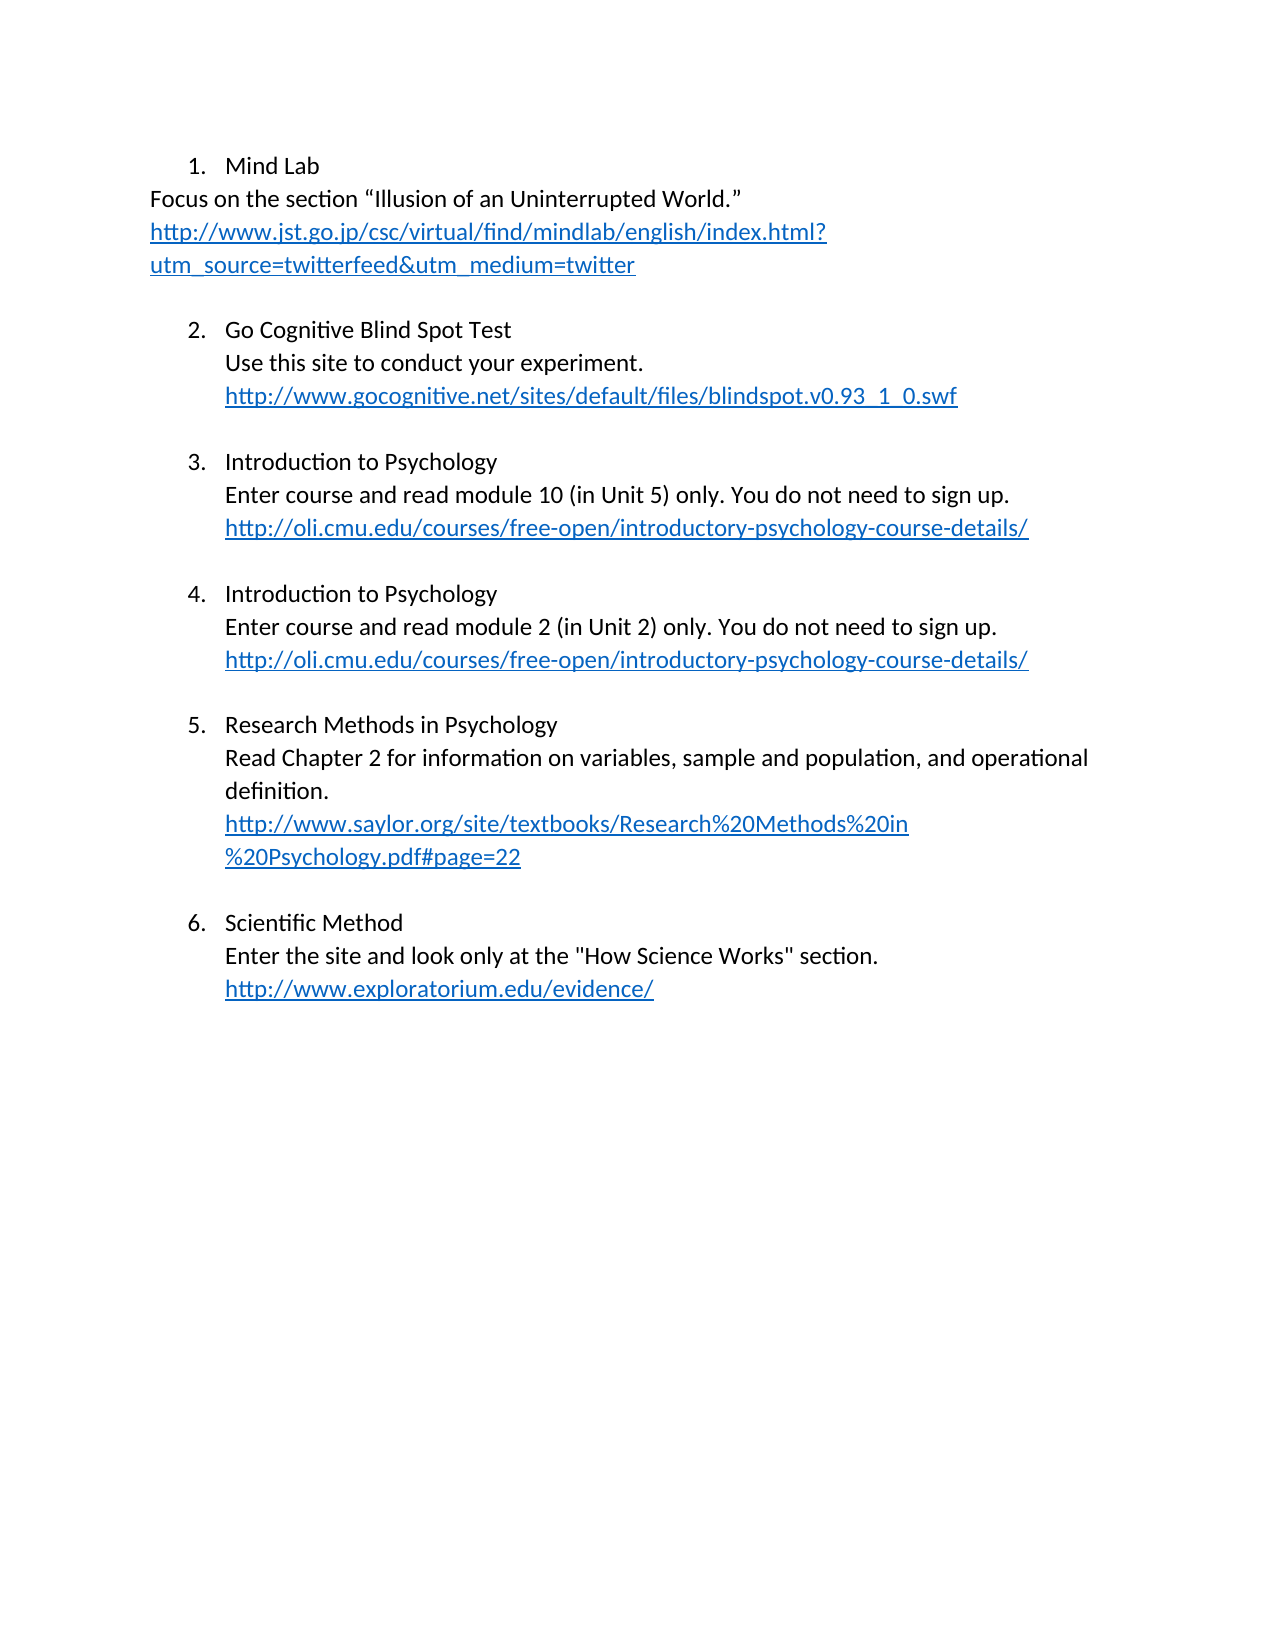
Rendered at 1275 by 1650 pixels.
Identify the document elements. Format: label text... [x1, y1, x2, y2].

list Introduction to Psychology [187, 578, 1125, 608]
list http://www.exploratorium.edu/evidence/ [225, 973, 1125, 1003]
list Research Methods in Psychology [187, 709, 1125, 740]
list http://oli.cmu.edu/courses/free-open/introductory-psychology-course-details/ [225, 644, 1125, 674]
text http://www.jst.go.jp/csc/virtual/find/mindlab/english/index.html?utm_source=twitterfeed&utm_medium=twitter [150, 216, 1125, 279]
list Use this site to conduct your experiment. [225, 347, 1125, 378]
list Enter course and read module 10 (in Unit 5) only. You do not need to sign up. [225, 479, 1125, 510]
text Read Chapter 2 for information on variables, sample and population, and operational definition. [225, 742, 1125, 806]
list Mind Lab [187, 150, 1125, 181]
text Focus on the section “Illusion of an Uninterrupted World.” [150, 183, 1125, 213]
list Enter course and read module 2 (in Unit 2) only. You do not need to sign up. [225, 611, 1125, 641]
list Introduction to Psychology [187, 446, 1125, 477]
text http://www.saylor.org/site/textbooks/Research%20Methods%20in%20Psychology.pdf#page=22 [225, 808, 1125, 872]
list Go Cognitive Blind Spot Test [187, 314, 1125, 345]
list Scientific Method [187, 907, 1125, 938]
list Enter the site and look only at the "How Science Works" section. [225, 940, 1125, 971]
list http://www.gocognitive.net/sites/default/files/blindspot.v0.93_1_0.swf [225, 380, 1125, 411]
list http://oli.cmu.edu/courses/free-open/introductory-psychology-course-details/ [225, 512, 1125, 543]
